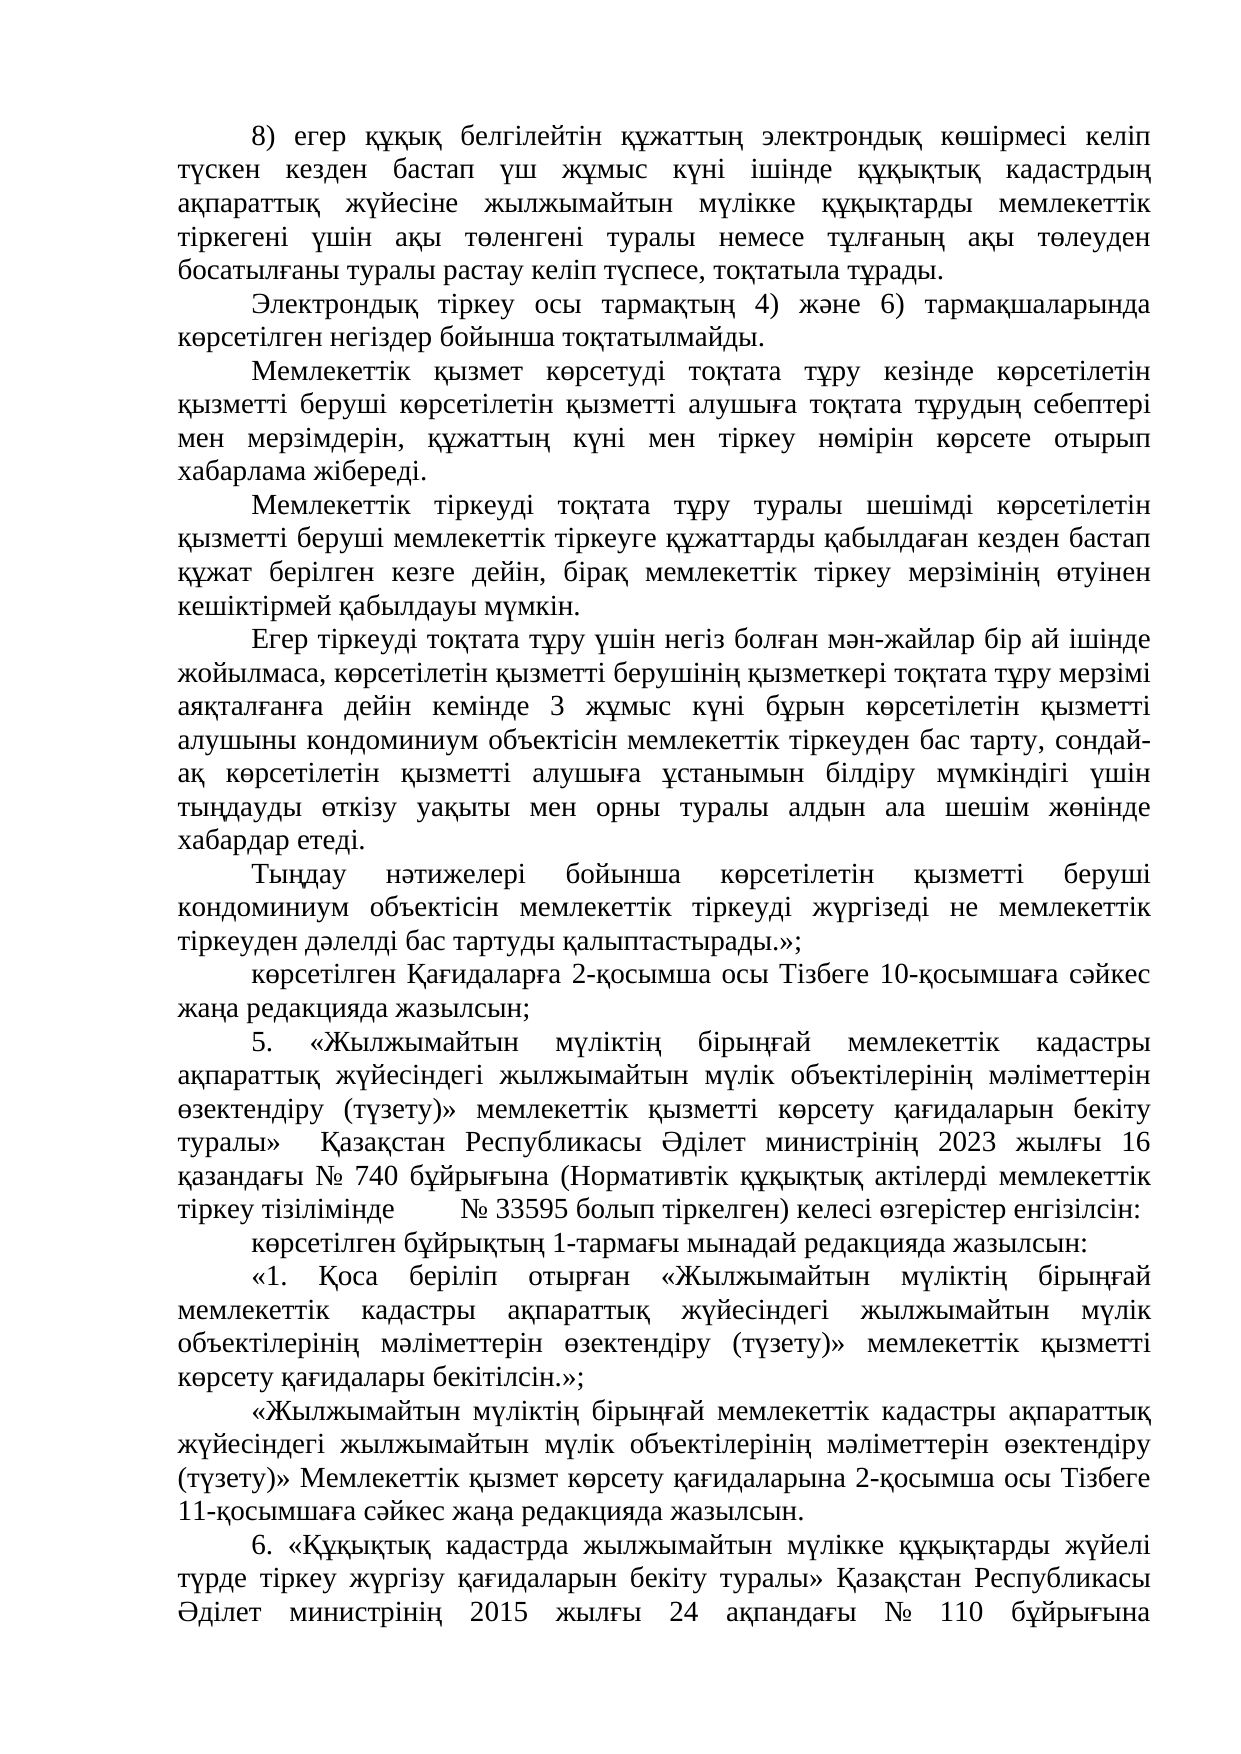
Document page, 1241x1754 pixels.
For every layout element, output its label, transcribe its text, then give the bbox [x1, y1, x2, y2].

text Электрондық тіркеу осы тармақтың 4) және 6) тармақшаларында көрсетілген негіздер бойынша тоқтатылмайды. [177, 286, 1152, 353]
text көрсетілген Қағидаларға 2-қосымша осы Тізбеге 10-қосымшаға сәйкес жаңа редакцияда жазылсын; [177, 957, 1152, 1024]
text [177, 1527, 1152, 1627]
text «Жылжымайтын мүліктің бірыңғай мемлекеттік кадастры ақпараттық жүйесіндегі жылжымайтын мүлік объектілерінің мәліметтерін өзектендіру (түзету)» Мемлекеттік қызмет көрсету қағидаларына 2-қосымша осы Тізбеге 11-қосымшаға сәйкес жаңа редакцияда жазылсын. [177, 1393, 1152, 1527]
text 8) егер құқық белгілейтін құжаттың электрондық көшірмесі келіп түскен кезден бастап үш жұмыс күні ішінде құқықтық кадастрдың ақпараттық жүйесіне жылжымайтын мүлікке құқықтарды мемлекеттік тіркегені үшін ақы төленгені туралы немесе тұлғаның ақы төлеуден босатылғаны туралы растау келіп түспесе, тоқтатыла тұрады. [177, 118, 1152, 286]
text «1. Қоса беріліп отырған «Жылжымайтын мүліктің бірыңғай мемлекеттік кадастры ақпараттық жүйесіндегі жылжымайтын мүлік объектілерінің мәліметтерін өзектендіру (түзету)» мемлекеттік қызметті көрсету қағидалары бекітілсін.»; [177, 1258, 1152, 1393]
text Егер тіркеуді тоқтата тұру үшін негіз болған мән-жайлар бір ай ішінде жойылмаса, көрсетілетін қызметті берушінің қызметкері тоқтата тұру мерзімі аяқталғанға дейін кемінде 3 жұмыс күні бұрын көрсетілетін қызметті алушыны кондоминиум объектісін мемлекеттік тіркеуден бас тарту, сондай-ақ көрсетілетін қызметті алушыға ұстанымын білдіру мүмкіндігі үшін тыңдауды өткізу уақыты мен орны туралы алдын ала шешім жөнінде хабардар етеді. [177, 621, 1152, 856]
text көрсетілген бұйрықтың 1-тармағы мынадай редакцияда жазылсын: [177, 1225, 1152, 1258]
text Мемлекеттік қызмет көрсетуді тоқтата тұру кезінде көрсетілетін қызметті беруші көрсетілетін қызметті алушыға тоқтата тұрудың себептері мен мерзімдерін, құжаттың күні мен тіркеу нөмірін көрсете отырып хабарлама жібереді. [177, 353, 1152, 487]
text Тыңдау нәтижелері бойынша көрсетілетін қызметті беруші кондоминиум объектісін мемлекеттік тіркеуді жүргізеді не мемлекеттік тіркеуден дәлелді бас тартуды қалыптастырады.»; [177, 856, 1152, 957]
text Мемлекеттік тіркеуді тоқтата тұру туралы шешімді көрсетілетін қызметті беруші мемлекеттік тіркеуге құжаттарды қабылдаған кезден бастап құжат берілген кезге дейін, бірақ мемлекеттік тіркеу мерзімінің өтуінен кешіктірмей қабылдауы мүмкін. [177, 487, 1152, 621]
text 5. «Жылжымайтын мүліктің бірыңғай мемлекеттік кадастры ақпараттық жүйесіндегі жылжымайтын мүлік объектілерінің мәліметтерін өзектендіру (түзету)» мемлекеттік қызметті көрсету қағидаларын бекіту туралы» Қазақстан Республикасы Әділет министрінің 2023 жылғы 16 қазандағы № 740 бұйрығына (Нормативтік құқықтық актілерді мемлекеттік тіркеу тізілімінде № 33595 болып тіркелген) келесі өзгерістер енгізілсін: [177, 1024, 1152, 1225]
